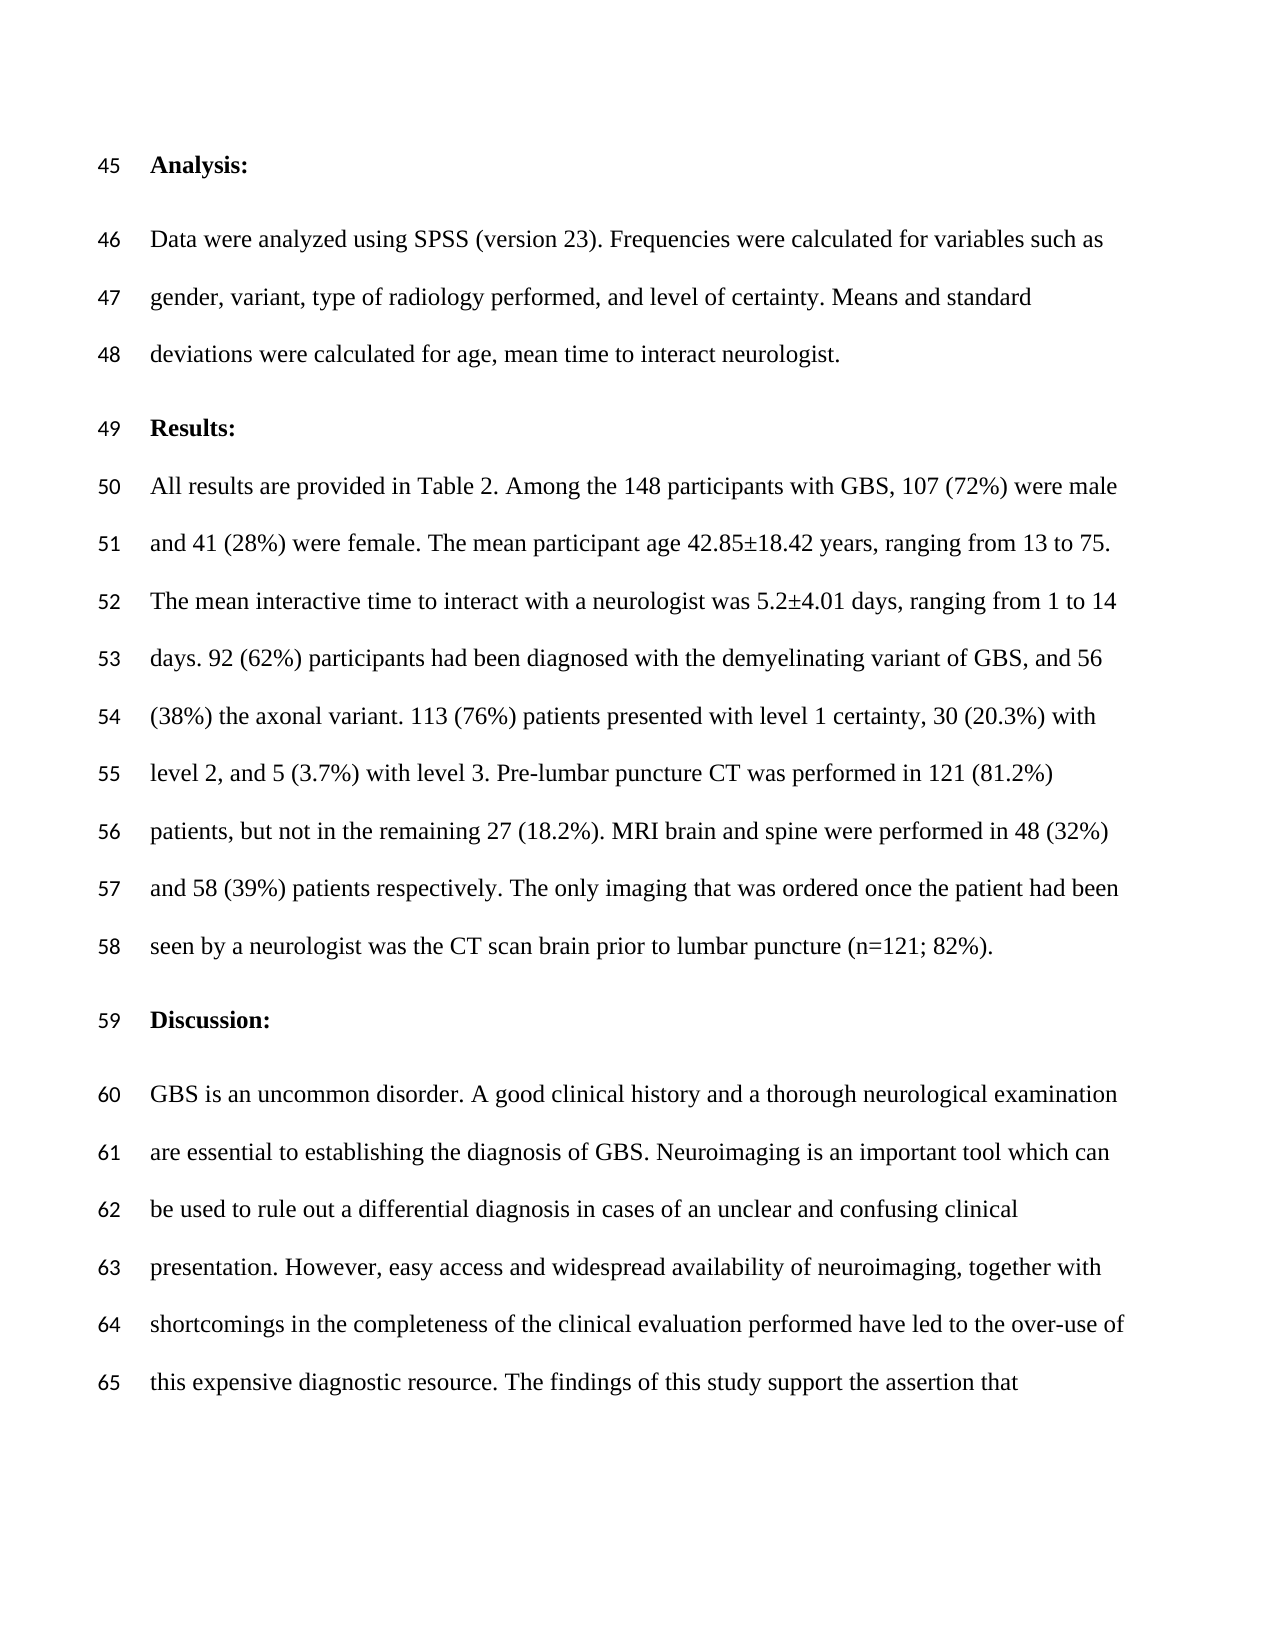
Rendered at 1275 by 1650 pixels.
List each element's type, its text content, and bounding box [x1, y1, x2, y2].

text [150, 1079, 1125, 1395]
subtitle Results: [150, 413, 1125, 442]
text Analysis: [150, 150, 1125, 179]
text Discussion: [150, 1005, 1125, 1034]
text Data were analyzed using SPSS (version 23). Frequencies were calculated for variables such as gender, variant, type of radiology performed, and level of certainty. Means and standard deviations were calculated for age, mean time to interact neurologist. [150, 224, 1125, 368]
text All results are provided in Table 2. Among the 148 participants with GBS, 107 (72%) were male and 41 (28%) were female. The mean participant age 42.85±18.42 years, ranging from 13 to 75. The mean interactive time to interact with a neurologist was 5.2±4.01 days, ranging from 1 to 14 days. 92 (62%) participants had been diagnosed with the demyelinating variant of GBS, and 56 (38%) the axonal variant. 113 (76%) patients presented with level 1 certainty, 30 (20.3%) with level 2, and 5 (3.7%) with level 3. Pre-lumbar puncture CT was performed in 121 (81.2%) patients, but not in the remaining 27 (18.2%). MRI brain and spine were performed in 48 (32%) and 58 (39%) patients respectively. The only imaging that was ordered once the patient had been seen by a neurologist was the CT scan brain prior to lumbar puncture (n=121; 82%). [150, 471, 1125, 959]
